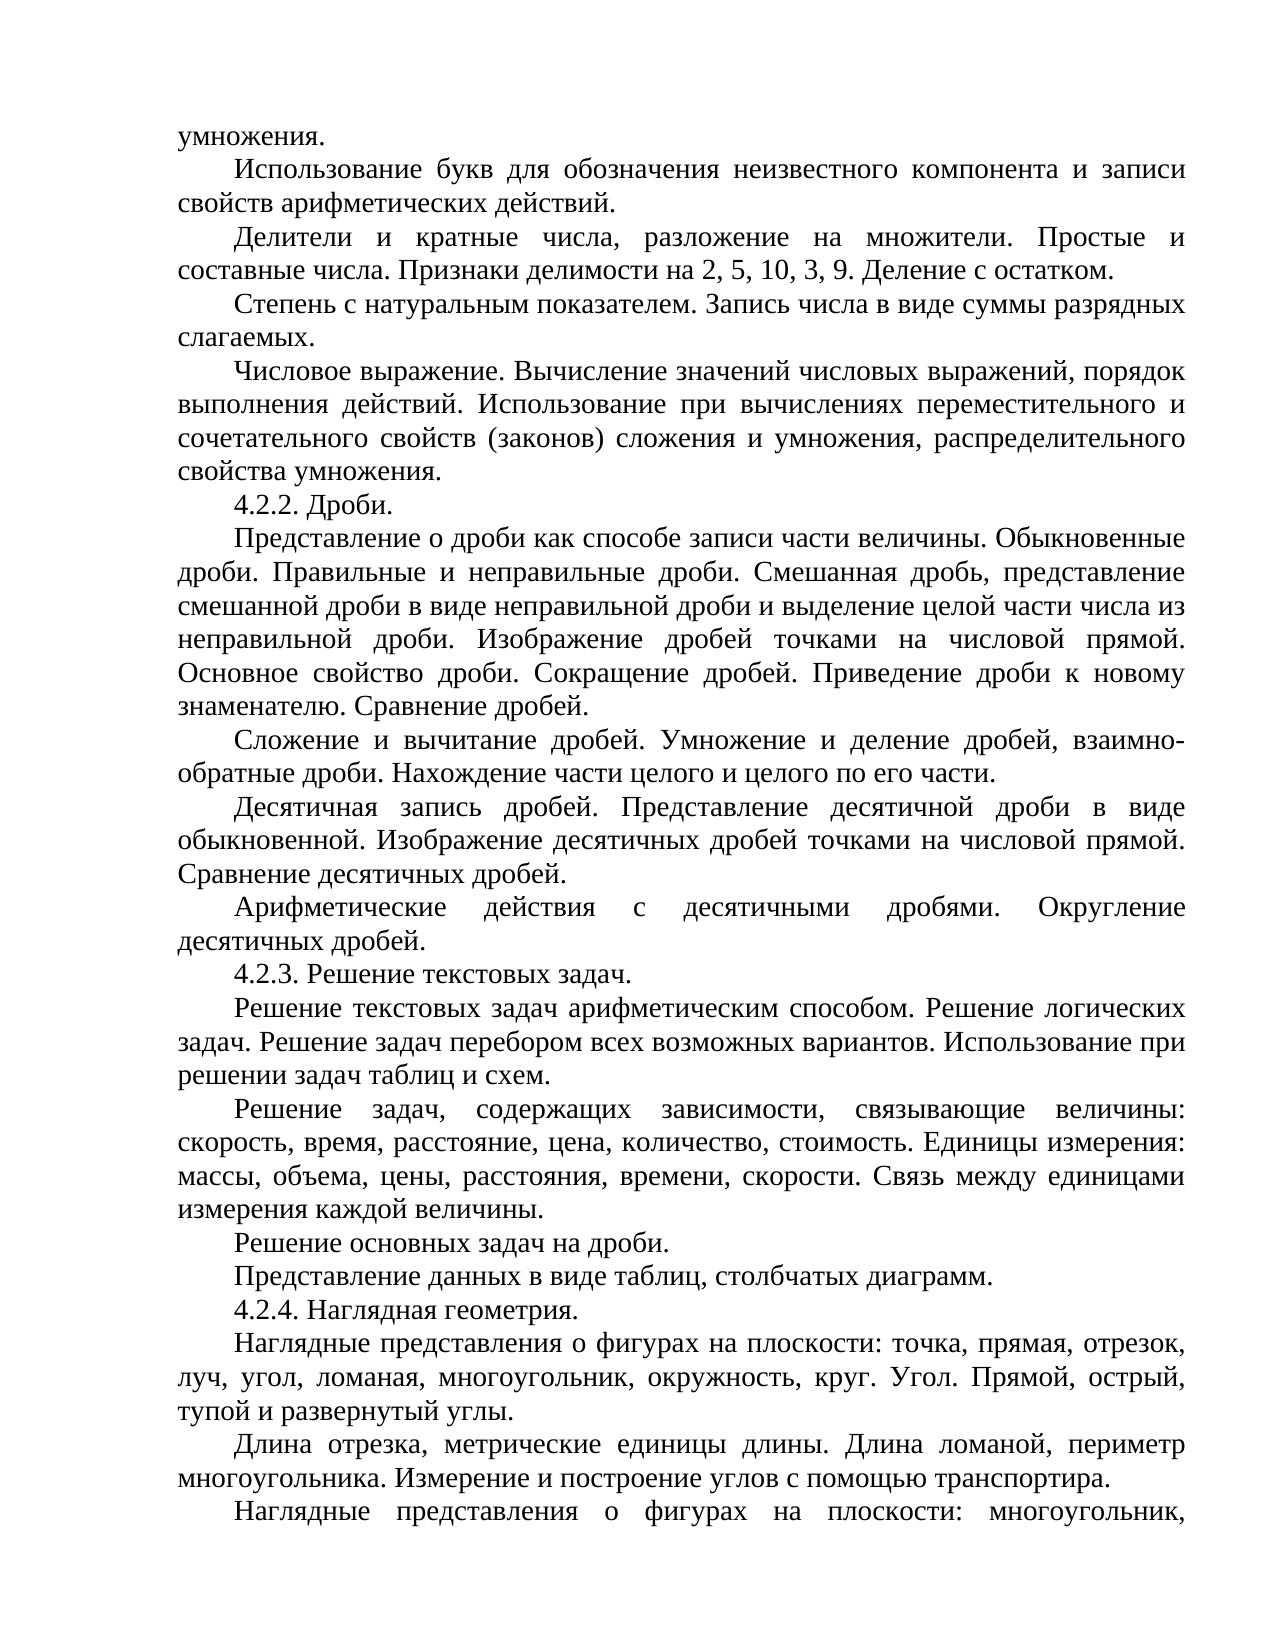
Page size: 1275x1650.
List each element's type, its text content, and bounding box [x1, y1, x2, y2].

text Длина отрезка, метрические единицы длины. Длина ломаной, периметр многоугольника. Измерение и построение углов с помощью транспортира. [177, 1426, 1186, 1493]
text Решение задач, содержащих зависимости, связывающие величины: скорость, время, расстояние, цена, количество, стоимость. Единицы измерения: массы, объема, цены, расстояния, времени, скорости. Связь между единицами измерения каждой величины. [177, 1091, 1186, 1225]
text Сложение и вычитание дробей. Умножение и деление дробей, взаимно-обратные дроби. Нахождение части целого и целого по его части. [177, 722, 1186, 789]
text Числовое выражение. Вычисление значений числовых выражений, порядок выполнения действий. Использование при вычислениях переместительного и сочетательного свойств (законов) сложения и умножения, распределительного свойства умножения. [177, 353, 1186, 487]
text Степень с натуральным показателем. Запись числа в виде суммы разрядных слагаемых. [177, 286, 1186, 353]
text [177, 118, 1186, 152]
text Представление о дроби как способе записи части величины. Обыкновенные дроби. Правильные и неправильные дроби. Смешанная дробь, представление смешанной дроби в виде неправильной дроби и выделение целой части числа из неправильной дроби. Изображение дробей точками на числовой прямой. Основное свойство дроби. Сокращение дробей. Приведение дроби к новому знаменателю. Сравнение дробей. [177, 521, 1186, 722]
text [177, 1493, 1186, 1527]
text Делители и кратные числа, разложение на множители. Простые и составные числа. Признаки делимости на 2, 5, 10, 3, 9. Деление с остатком. [177, 219, 1186, 286]
text Представление данных в виде таблиц, столбчатых диаграмм. [177, 1258, 1186, 1292]
text Арифметические действия с десятичными дробями. Округление десятичных дробей. [177, 889, 1186, 957]
text Десятичная запись дробей. Представление десятичной дроби в виде обыкновенной. Изображение десятичных дробей точками на числовой прямой. Сравнение десятичных дробей. [177, 789, 1186, 889]
text 4.2.3. Решение текстовых задач. [177, 957, 1186, 990]
text Использование букв для обозначения неизвестного компонента и записи свойств арифметических действий. [177, 152, 1186, 219]
text Решение основных задач на дроби. [177, 1225, 1186, 1258]
text Наглядные представления о фигурах на плоскости: точка, прямая, отрезок, луч, угол, ломаная, многоугольник, окружность, круг. Угол. Прямой, острый, тупой и развернутый углы. [177, 1326, 1186, 1426]
text 4.2.2. Дроби. [177, 487, 1186, 521]
text 4.2.4. Наглядная геометрия. [177, 1292, 1186, 1326]
text Решение текстовых задач арифметическим способом. Решение логических задач. Решение задач перебором всех возможных вариантов. Использование при решении задач таблиц и схем. [177, 990, 1186, 1091]
